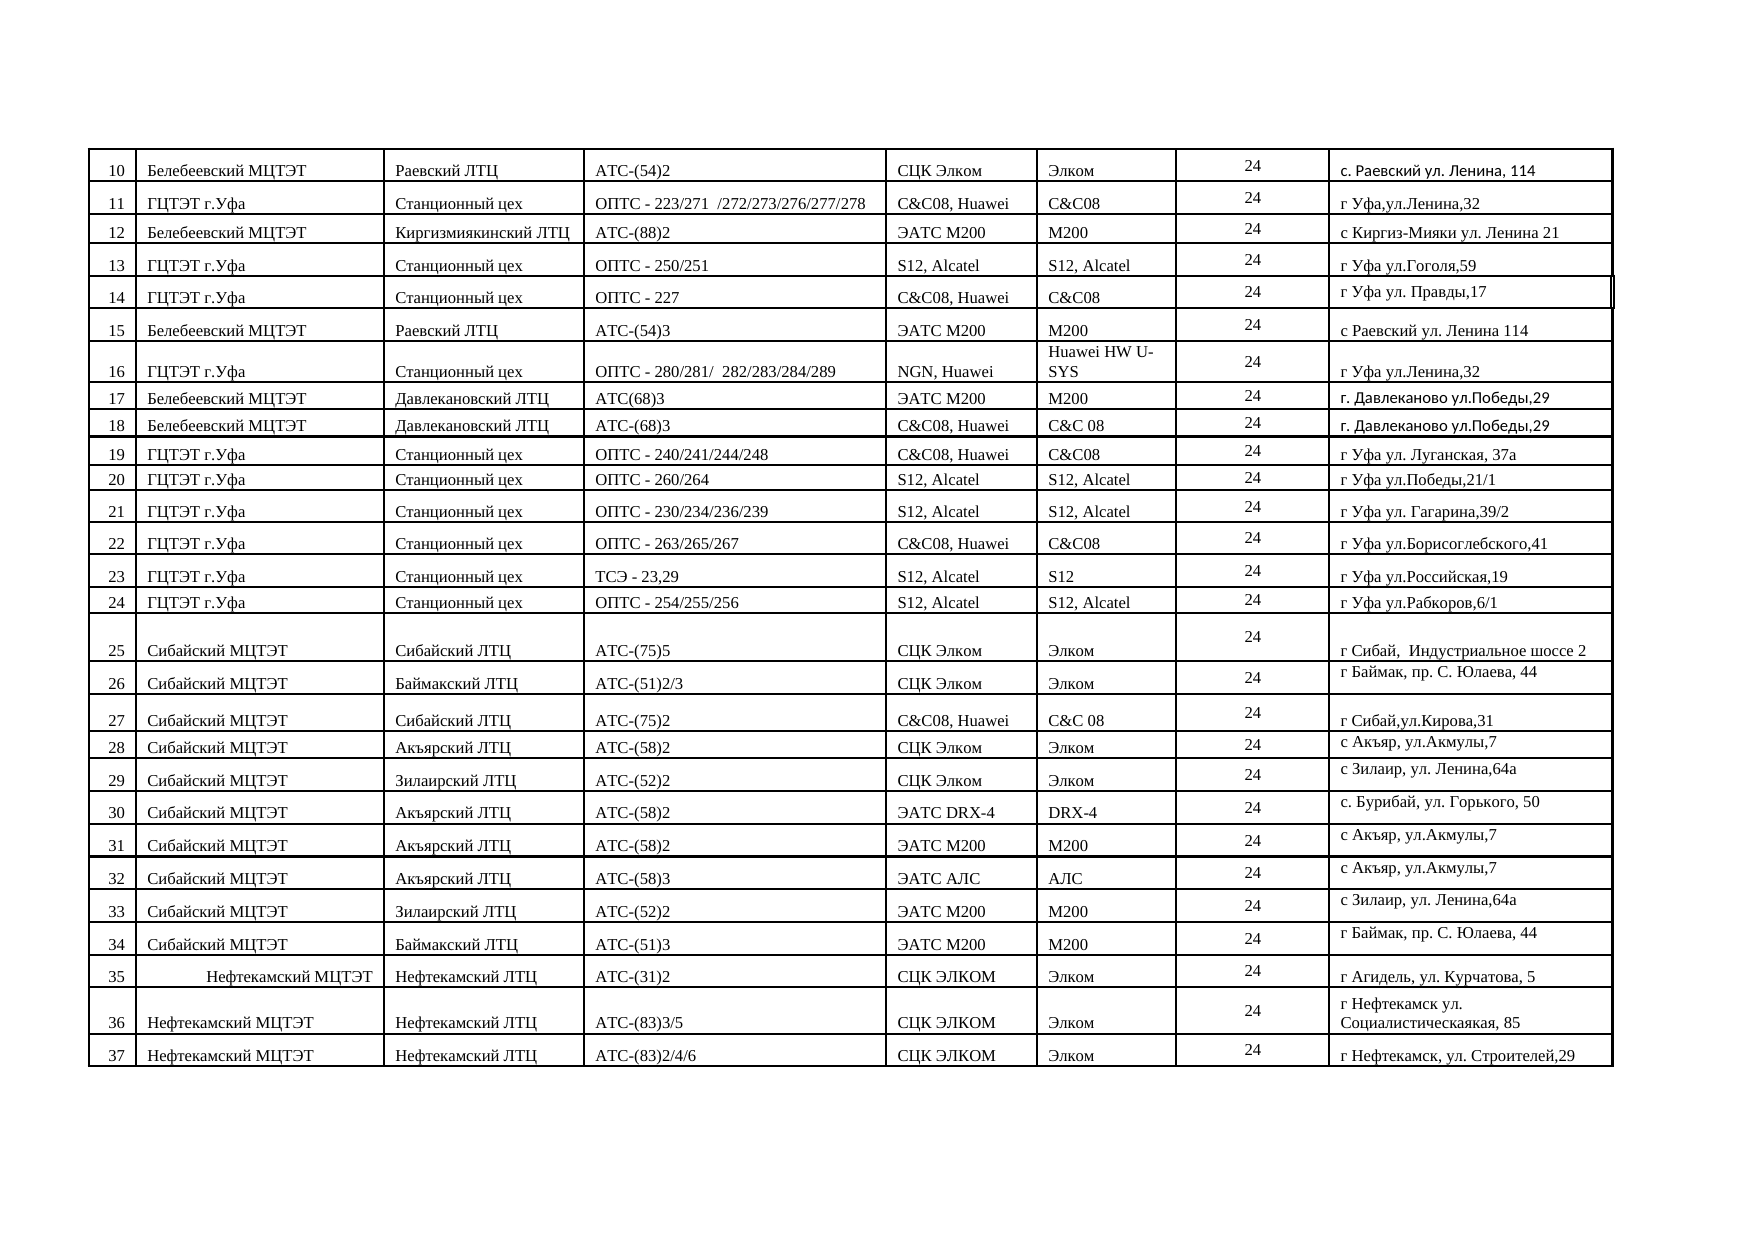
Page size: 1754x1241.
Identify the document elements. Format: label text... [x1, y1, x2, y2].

table_cell 24 [1177, 410, 1328, 435]
table_cell ГЦТЭТ г.Уфа [137, 277, 383, 307]
table_cell 24 [90, 588, 135, 612]
table_cell 24 [1177, 277, 1328, 307]
table_cell 24 [1177, 988, 1328, 1032]
table_cell ЭАТС М200 [887, 383, 1036, 408]
table_cell СЦК Элком [887, 759, 1036, 790]
table_cell ЭАТС М200 [887, 890, 1036, 921]
table_cell Давлекановский ЛТЦ [385, 383, 583, 408]
table_cell 11 [90, 182, 135, 213]
table_cell ЭАТС DRX-4 [887, 792, 1036, 822]
table_cell Акъярский ЛТЦ [385, 732, 583, 757]
table_cell г Нефтекамск ул. Социалистическаякая, 85 [1330, 988, 1611, 1032]
table_cell г Нефтекамск, ул. Строителей,29 [1330, 1035, 1611, 1065]
table_cell S12, Alcatel [887, 588, 1036, 612]
table_cell ГЦТЭТ г.Уфа [137, 438, 383, 464]
table_cell Белебеевский МЦТЭТ [137, 383, 383, 408]
table_cell 24 [1177, 438, 1328, 464]
table_cell с Зилаир, ул. Ленина,64а [1330, 759, 1611, 790]
table_cell 24 [1177, 215, 1328, 242]
table_cell Станционный цех [385, 244, 583, 274]
table_cell Станционный цех [385, 466, 583, 489]
table_cell Сибайский МЦТЭТ [137, 890, 383, 921]
table_cell АТС-(75)5 [585, 614, 885, 659]
table_cell 25 [90, 614, 135, 659]
table_cell с Акъяр, ул.Акмулы,7 [1330, 825, 1611, 855]
table_cell с Зилаир, ул. Ленина,64а [1330, 890, 1611, 921]
table_cell Сибайский ЛТЦ [385, 614, 583, 659]
table_cell C&C08 [1038, 277, 1175, 307]
table_cell S12, Alcatel [887, 466, 1036, 489]
table_cell Зилаирский ЛТЦ [385, 890, 583, 921]
table_cell Акъярский ЛТЦ [385, 792, 583, 822]
table_cell Нефтекамский ЛТЦ [385, 988, 583, 1032]
table_cell 24 [1177, 383, 1328, 408]
table_cell г Уфа ул.Победы,21/1 [1330, 466, 1611, 489]
table_cell 24 [1177, 555, 1328, 586]
table_cell ЭАТС М200 [887, 309, 1036, 340]
table_cell АТС-(75)2 [585, 695, 885, 729]
table_cell ОПТС - 250/251 [585, 244, 885, 274]
table_cell Элком [1038, 614, 1175, 659]
table_cell S12, Alcatel [887, 491, 1036, 521]
table_cell с Раевский ул. Ленина 114 [1330, 309, 1611, 340]
table_cell Белебеевский МЦТЭТ [137, 309, 383, 340]
table_cell Раевский ЛТЦ [385, 309, 583, 340]
table_cell NGN, Huawei [887, 342, 1036, 381]
table_cell Станционный цех [385, 491, 583, 521]
table_cell 24 [1177, 491, 1328, 521]
table_cell АТС-(58)2 [585, 732, 885, 757]
table_cell C&C 08 [1038, 410, 1175, 435]
table_cell Сибайский МЦТЭТ [137, 825, 383, 855]
table_cell с Акъяр, ул.Акмулы,7 [1330, 732, 1611, 757]
table_cell DRX-4 [1038, 792, 1175, 822]
table_cell ОПТС - 223/271 /272/273/276/277/278 [585, 182, 885, 213]
table_cell C&C08, Huawei [887, 438, 1036, 464]
table_cell 29 [90, 759, 135, 790]
table_cell 24 [1177, 662, 1328, 693]
table_cell с. Бурибай, ул. Горького, 50 [1330, 792, 1611, 822]
table_cell 36 [90, 988, 135, 1032]
table_cell Станционный цех [385, 523, 583, 553]
table_cell 24 [1177, 759, 1328, 790]
table_cell ЭАТС М200 [887, 215, 1036, 242]
table_cell Сибайский ЛТЦ [385, 695, 583, 729]
table_cell АТС-(51)2/3 [585, 662, 885, 693]
table_cell АТС-(83)3/5 [585, 988, 885, 1032]
table_cell г Баймак, пр. С. Юлаева, 44 [1330, 923, 1611, 953]
table_cell М200 [1038, 383, 1175, 408]
table_cell г Уфа ул. Луганская, 37а [1330, 438, 1611, 464]
table_cell 19 [90, 438, 135, 464]
table_cell 28 [90, 732, 135, 757]
table_cell 24 [1177, 923, 1328, 953]
table_cell Давлекановский ЛТЦ [385, 410, 583, 435]
table_cell 24 [1177, 182, 1328, 213]
table_cell М200 [1038, 215, 1175, 242]
table_cell 24 [1177, 695, 1328, 729]
table_cell 27 [90, 695, 135, 729]
table_cell S12, Alcatel [887, 244, 1036, 274]
table_cell Нефтекамский МЦТЭТ [137, 956, 383, 986]
table_cell 32 [90, 858, 135, 888]
table_cell Сибайский МЦТЭТ [137, 695, 383, 729]
table_cell ГЦТЭТ г.Уфа [137, 182, 383, 213]
table_cell 24 [1177, 244, 1328, 274]
table_cell г Уфа ул. Гагарина,39/2 [1330, 491, 1611, 521]
table_cell Станционный цех [385, 555, 583, 586]
table_cell г Уфа ул.Борисоглебского,41 [1330, 523, 1611, 553]
table_cell М200 [1038, 825, 1175, 855]
table_cell 18 [90, 410, 135, 435]
table_cell г. Давлеканово ул.Победы,29 [1330, 410, 1611, 435]
table_cell 24 [1177, 732, 1328, 757]
table_cell АТС-(83)2/4/6 [585, 1035, 885, 1065]
table_cell с Киргиз-Мияки ул. Ленина 21 [1330, 215, 1611, 242]
table_cell Элком [1038, 759, 1175, 790]
table_cell Сибайский МЦТЭТ [137, 923, 383, 953]
table_cell Белебеевский МЦТЭТ [137, 215, 383, 242]
table_cell 20 [90, 466, 135, 489]
table_cell 33 [90, 890, 135, 921]
table_cell 17 [90, 383, 135, 408]
table_cell 21 [90, 491, 135, 521]
table_cell C&C08, Huawei [887, 695, 1036, 729]
table_cell АТС-(88)2 [585, 215, 885, 242]
table_cell Нефтекамский МЦТЭТ [137, 988, 383, 1032]
table_cell с Акъяр, ул.Акмулы,7 [1330, 858, 1611, 888]
table_cell АТС-(31)2 [585, 956, 885, 986]
table_cell ЭАТС М200 [887, 825, 1036, 855]
table_cell ГЦТЭТ г.Уфа [137, 244, 383, 274]
table_cell АТС-(52)2 [585, 759, 885, 790]
table_cell ГЦТЭТ г.Уфа [137, 466, 383, 489]
table_cell 14 [90, 277, 135, 307]
table_cell C&C08, Huawei [887, 523, 1036, 553]
table_cell ТСЭ - 23,29 [585, 555, 885, 586]
table_cell Сибайский МЦТЭТ [137, 858, 383, 888]
table_cell г Уфа ул.Ленина,32 [1330, 342, 1611, 381]
table_cell Элком [1038, 732, 1175, 757]
table_cell ОПТС - 260/264 [585, 466, 885, 489]
table_cell 24 [1177, 890, 1328, 921]
table_cell АЛС [1038, 858, 1175, 888]
table_cell Сибайский МЦТЭТ [137, 792, 383, 822]
table_cell Huawei HW U-SYS [1038, 342, 1175, 381]
table_cell Сибайский МЦТЭТ [137, 759, 383, 790]
table_cell 24 [1177, 523, 1328, 553]
table_cell АТС-(54)3 [585, 309, 885, 340]
table_cell S12, Alcatel [1038, 491, 1175, 521]
table_cell Акъярский ЛТЦ [385, 825, 583, 855]
table_cell Станционный цех [385, 342, 583, 381]
table_cell Акъярский ЛТЦ [385, 858, 583, 888]
table_cell М200 [1038, 923, 1175, 953]
table_cell АТС-(52)2 [585, 890, 885, 921]
table_cell Сибайский МЦТЭТ [137, 662, 383, 693]
table_cell г Агидель, ул. Курчатова, 5 [1330, 956, 1611, 986]
table_cell 24 [1177, 1035, 1328, 1065]
table_cell Элком [1038, 662, 1175, 693]
table_cell СЦК Элком [887, 614, 1036, 659]
table_cell Элком [1038, 988, 1175, 1032]
table_cell S12, Alcatel [887, 555, 1036, 586]
table_cell г Уфа,ул.Ленина,32 [1330, 182, 1611, 213]
table_cell Сибайский МЦТЭТ [137, 732, 383, 757]
table_cell 24 [1177, 342, 1328, 381]
table_cell АТС-(58)2 [585, 792, 885, 822]
table_cell 24 [1177, 825, 1328, 855]
table_cell S12 [1038, 555, 1175, 586]
table_cell 22 [90, 523, 135, 553]
table_cell ЭАТС М200 [887, 923, 1036, 953]
table_cell г Сибай, Индустриальное шоссе 2 [1330, 614, 1611, 659]
table_cell Нефтекамский ЛТЦ [385, 956, 583, 986]
table_cell S12, Alcatel [1038, 244, 1175, 274]
table_cell 13 [90, 244, 135, 274]
table_cell АТС-(68)3 [585, 410, 885, 435]
table_cell АТС-(58)3 [585, 858, 885, 888]
table_cell г Уфа ул. Правды,17 [1330, 277, 1610, 307]
table_cell СЦК ЭЛКОМ [887, 1035, 1036, 1065]
table_cell г Баймак, пр. С. Юлаева, 44 [1330, 662, 1611, 693]
table_cell СЦК ЭЛКОМ [887, 956, 1036, 986]
table_cell Нефтекамский ЛТЦ [385, 1035, 583, 1065]
table_cell г Уфа ул.Гоголя,59 [1330, 244, 1611, 274]
table_cell 30 [90, 792, 135, 822]
table_cell ГЦТЭТ г.Уфа [137, 555, 383, 586]
table_cell Баймакский ЛТЦ [385, 662, 583, 693]
table_cell S12, Alcatel [1038, 466, 1175, 489]
table_cell 23 [90, 555, 135, 586]
table_cell Зилаирский ЛТЦ [385, 759, 583, 790]
table_cell C&C08, Huawei [887, 182, 1036, 213]
table_cell C&C08, Huawei [887, 277, 1036, 307]
table_cell АТС-(51)3 [585, 923, 885, 953]
table_cell C&C08, Huawei [887, 410, 1036, 435]
table_cell Станционный цех [385, 438, 583, 464]
table_cell 16 [90, 342, 135, 381]
table_cell Белебеевский МЦТЭТ [137, 410, 383, 435]
table_cell 35 [90, 956, 135, 986]
table_cell ОПТС - 240/241/244/248 [585, 438, 885, 464]
table_cell Станционный цех [385, 277, 583, 307]
table_cell Станционный цех [385, 588, 583, 612]
table_cell Станционный цех [385, 182, 583, 213]
table_cell 24 [1177, 614, 1328, 659]
table_cell Сибайский МЦТЭТ [137, 614, 383, 659]
table_cell 12 [90, 215, 135, 242]
table_cell СЦК Элком [887, 732, 1036, 757]
table_cell СЦК Элком [887, 150, 1036, 180]
table_cell 24 [1177, 792, 1328, 822]
table_cell 37 [90, 1035, 135, 1065]
table_cell ГЦТЭТ г.Уфа [137, 491, 383, 521]
table_cell г Уфа ул.Российская,19 [1330, 555, 1611, 586]
table_cell ГЦТЭТ г.Уфа [137, 342, 383, 381]
table_cell 31 [90, 825, 135, 855]
table_cell ЭАТС АЛС [887, 858, 1036, 888]
table_cell г Сибай,ул.Кирова,31 [1330, 695, 1611, 729]
table_cell C&C08 [1038, 182, 1175, 213]
table_cell 24 [1177, 588, 1328, 612]
table_cell АТС-(58)2 [585, 825, 885, 855]
table_cell 24 [1177, 956, 1328, 986]
table_cell C&C08 [1038, 438, 1175, 464]
table_cell Элком [1038, 956, 1175, 986]
table_cell 10 [90, 150, 135, 180]
table_cell ОПТС - 227 [585, 277, 885, 307]
table_cell АТС-(54)2 [585, 150, 885, 180]
table_cell Раевский ЛТЦ [385, 150, 583, 180]
table_cell Элком [1038, 150, 1175, 180]
table_cell S12, Alcatel [1038, 588, 1175, 612]
table_cell М200 [1038, 890, 1175, 921]
table_cell Нефтекамский МЦТЭТ [137, 1035, 383, 1065]
table_cell г. Давлеканово ул.Победы,29 [1330, 383, 1611, 408]
table_cell М200 [1038, 309, 1175, 340]
table_cell C&C08 [1038, 523, 1175, 553]
table_cell 24 [1177, 309, 1328, 340]
table_cell ОПТС - 254/255/256 [585, 588, 885, 612]
table_cell Белебеевский МЦТЭТ [137, 150, 383, 180]
table_cell ГЦТЭТ г.Уфа [137, 523, 383, 553]
table_cell 34 [90, 923, 135, 953]
table_cell C&C 08 [1038, 695, 1175, 729]
table_cell 15 [90, 309, 135, 340]
table_cell СЦК Элком [887, 662, 1036, 693]
table_cell Баймакский ЛТЦ [385, 923, 583, 953]
table_cell ОПТС - 263/265/267 [585, 523, 885, 553]
table_cell 24 [1177, 150, 1328, 180]
table_cell 26 [90, 662, 135, 693]
table_cell 24 [1177, 858, 1328, 888]
table_cell АТС(68)3 [585, 383, 885, 408]
table_cell Киргизмиякинский ЛТЦ [385, 215, 583, 242]
table_cell ГЦТЭТ г.Уфа [137, 588, 383, 612]
table_cell г Уфа ул.Рабкоров,6/1 [1330, 588, 1611, 612]
table_cell Элком [1038, 1035, 1175, 1065]
table_cell 24 [1177, 466, 1328, 489]
table_cell СЦК ЭЛКОМ [887, 988, 1036, 1032]
table_cell ОПТС - 230/234/236/239 [585, 491, 885, 521]
table_cell ОПТС - 280/281/ 282/283/284/289 [585, 342, 885, 381]
table_cell с. Раевский ул. Ленина, 114 [1330, 150, 1611, 180]
